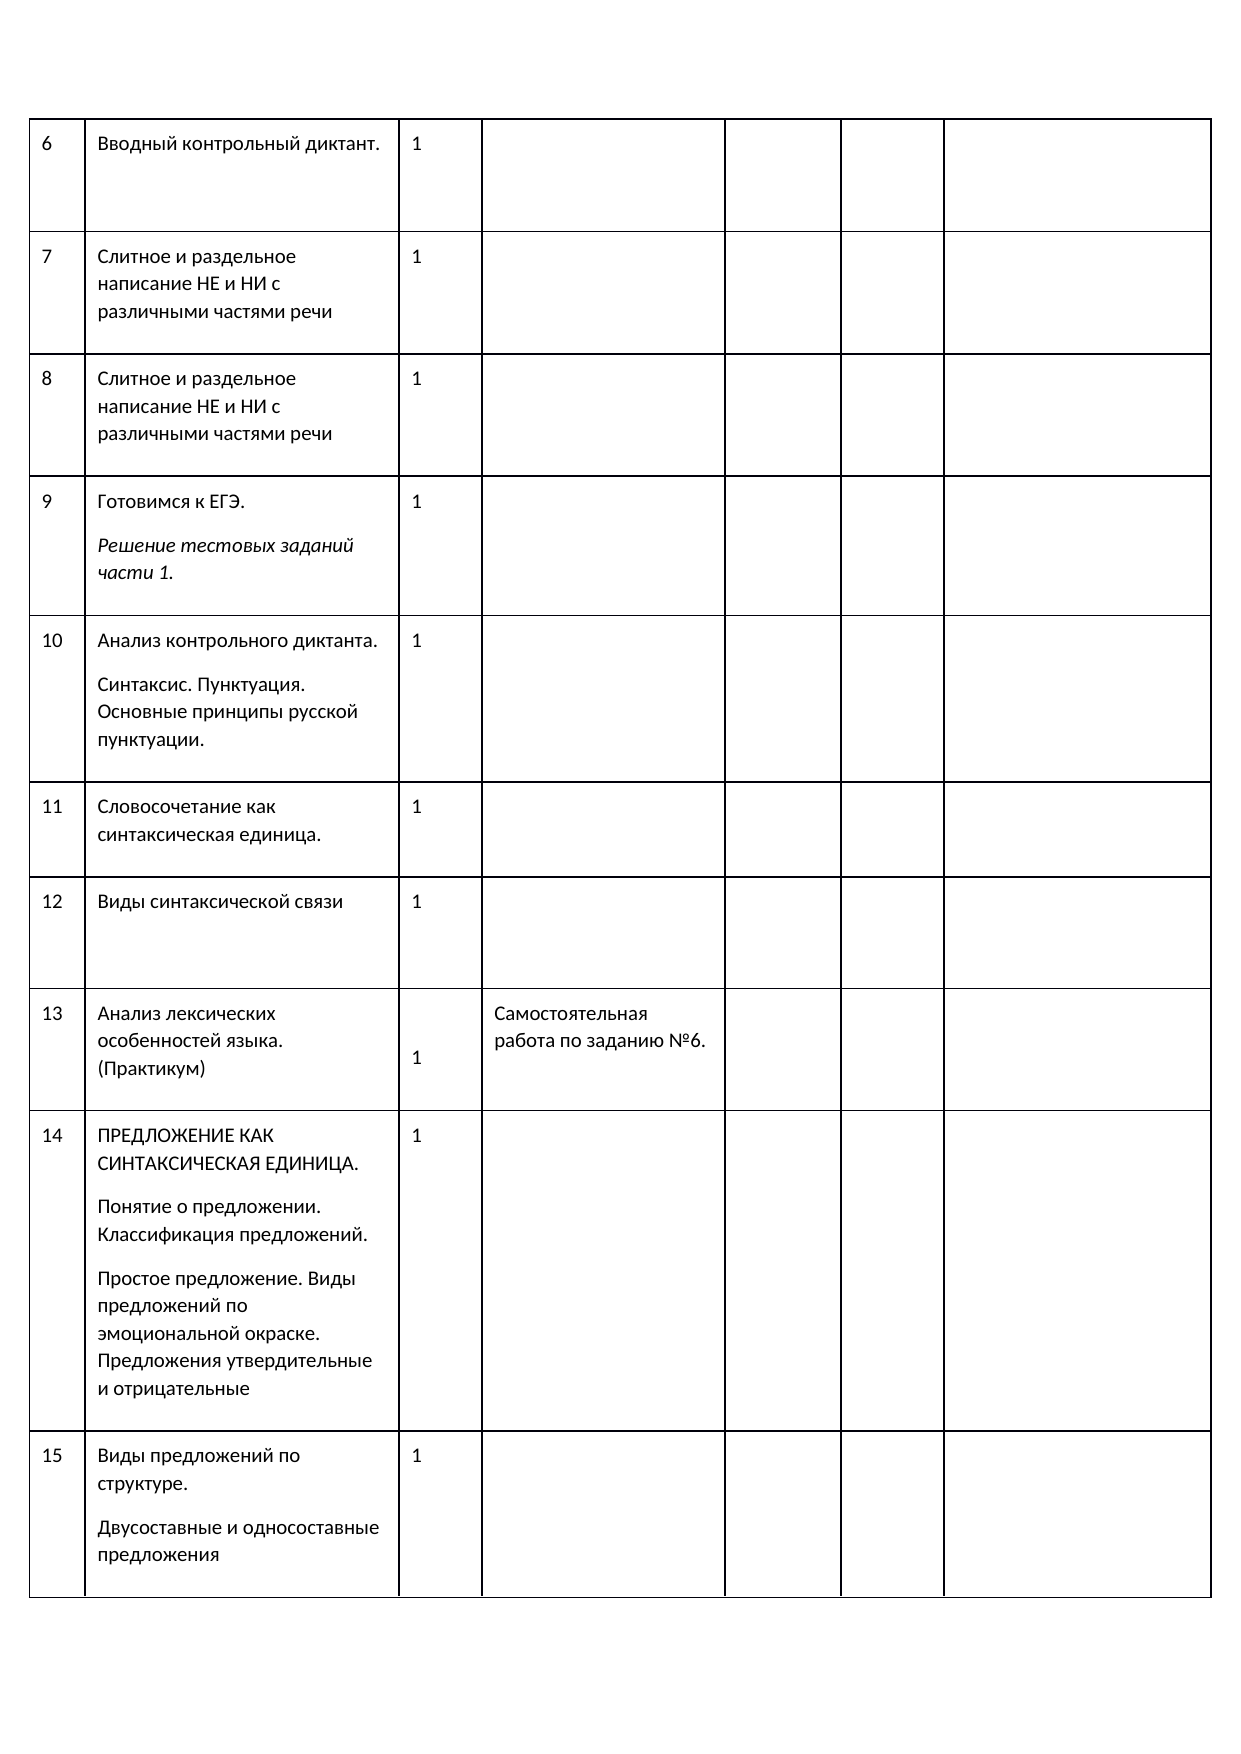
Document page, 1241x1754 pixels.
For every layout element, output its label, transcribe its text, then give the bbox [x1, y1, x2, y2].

table_cell [842, 1111, 943, 1430]
table_cell ПРЕДЛОЖЕНИЕ КАК СИНТАКСИЧЕСКАЯ ЕДИНИЦА. Понятие о предложении. Классификация предложений. Простое предложение. Виды предложений по эмоциональной окраске. Предложения утвердительные и отрицательные [86, 1111, 398, 1430]
table_cell [945, 355, 1210, 475]
table_cell [842, 616, 943, 781]
table_cell Слитное и раздельное написание НЕ и НИ с различными частями речи [86, 232, 398, 353]
table_cell [726, 232, 840, 353]
table_cell [842, 989, 943, 1110]
table_cell [842, 477, 943, 614]
table_cell [483, 1111, 724, 1430]
table_cell [483, 120, 724, 231]
table_cell Готовимся к ЕГЭ. Решение тестовых заданий части 1. [86, 477, 398, 614]
table_cell [483, 878, 724, 987]
table_cell 1 [400, 616, 481, 781]
table_cell 9 [30, 477, 84, 614]
table_cell 7 [30, 232, 84, 353]
table_cell [945, 989, 1210, 1110]
table_cell [945, 616, 1210, 781]
table_cell [945, 1111, 1210, 1430]
table_cell [842, 783, 943, 876]
table_cell 1 [400, 355, 481, 475]
table_cell Анализ лексических особенностей языка. (Практикум) [86, 989, 398, 1110]
table_cell 12 [30, 878, 84, 987]
table_cell 1 [400, 989, 481, 1110]
table_cell [945, 232, 1210, 353]
table_cell 1 [400, 1111, 481, 1430]
table_cell [726, 120, 840, 231]
table_cell [842, 120, 943, 231]
table_cell [945, 878, 1210, 987]
table_cell [483, 232, 724, 353]
table_cell [726, 989, 840, 1110]
table_cell Самостоятельная работа по заданию №6. [483, 989, 724, 1110]
table_cell 1 [400, 1432, 481, 1596]
table_cell [945, 1432, 1210, 1596]
table_cell [842, 355, 943, 475]
table_cell [842, 1432, 943, 1596]
table_cell 1 [400, 477, 481, 614]
table_cell 10 [30, 616, 84, 781]
table_cell Словосочетание как синтаксическая единица. [86, 783, 398, 876]
table_cell [842, 878, 943, 987]
table_cell 11 [30, 783, 84, 876]
table_cell 14 [30, 1111, 84, 1430]
table_cell Слитное и раздельное написание НЕ и НИ с различными частями речи [86, 355, 398, 475]
table_cell [726, 355, 840, 475]
table_cell [945, 477, 1210, 614]
table_cell 15 [30, 1432, 84, 1596]
table_cell 1 [400, 878, 481, 987]
table_cell [483, 1432, 724, 1596]
table_cell 1 [400, 783, 481, 876]
table_cell [726, 783, 840, 876]
table_cell [945, 120, 1210, 231]
table_cell [483, 783, 724, 876]
table_cell [483, 477, 724, 614]
table_cell [726, 878, 840, 987]
table_cell [483, 616, 724, 781]
table_cell [726, 1432, 840, 1596]
table_cell [842, 232, 943, 353]
table_cell Вводный контрольный диктант. [86, 120, 398, 231]
table_cell [726, 1111, 840, 1430]
table_cell Анализ контрольного диктанта. Синтаксис. Пунктуация. Основные принципы русской пунктуации. [86, 616, 398, 781]
table_cell Виды синтаксической связи [86, 878, 398, 987]
table_cell Виды предложений по структуре. Двусоставные и односоставные предложения [86, 1432, 398, 1596]
table_cell [945, 783, 1210, 876]
table_cell [726, 616, 840, 781]
table_cell 1 [400, 232, 481, 353]
table_cell 1 [400, 120, 481, 231]
table_cell 8 [30, 355, 84, 475]
table_cell 13 [30, 989, 84, 1110]
table_cell [726, 477, 840, 614]
table_cell 6 [30, 120, 84, 231]
table_cell [483, 355, 724, 475]
